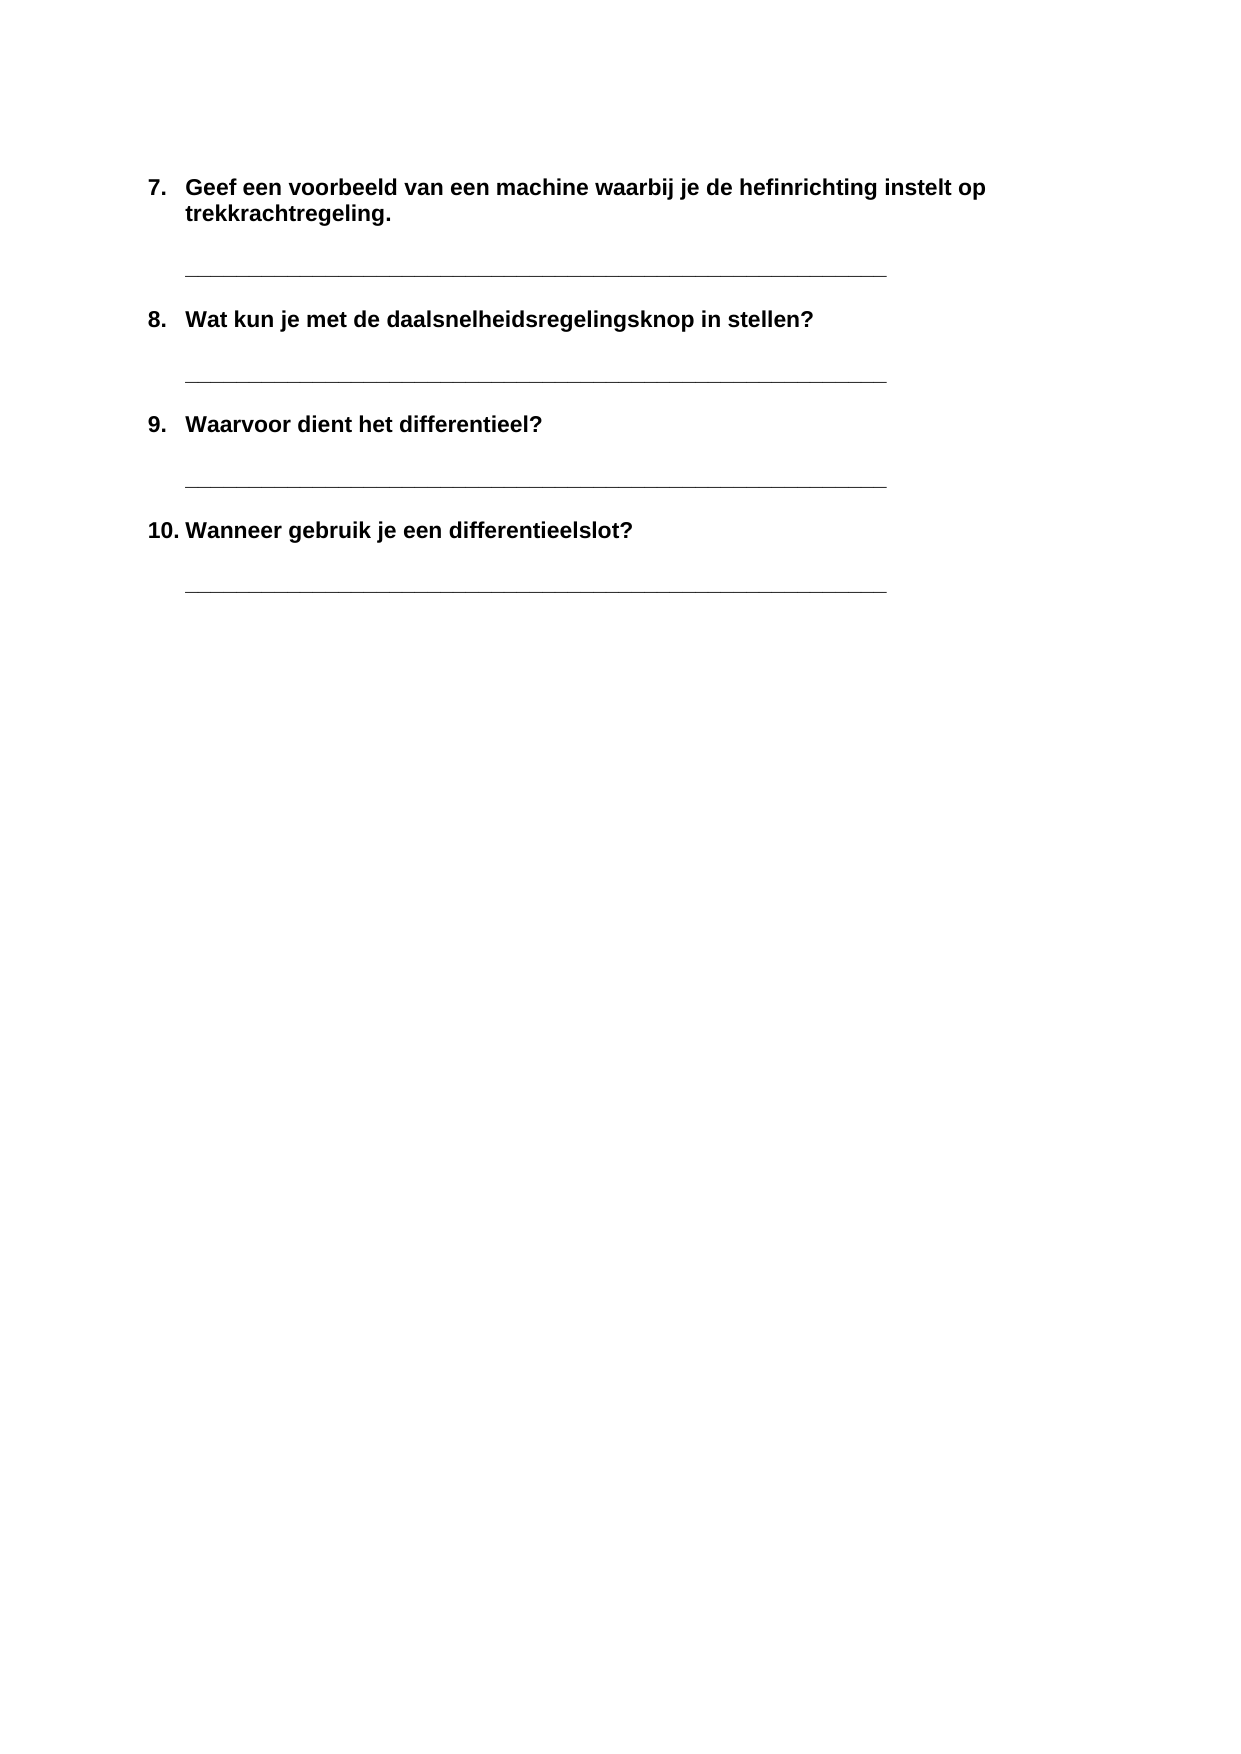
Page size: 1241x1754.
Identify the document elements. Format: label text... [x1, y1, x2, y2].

list Wat kun je met de daalsnelheidsregelingsknop in stellen? _______________________________________________________ [148, 306, 1093, 385]
list Geef een voorbeeld van een machine waarbij je de hefinrichting instelt op trekkrachtregeling. _______________________________________________________ [148, 174, 1093, 279]
list Waarvoor dient het differentieel? _______________________________________________________ [148, 411, 1093, 490]
list Wanneer gebruik je een differentieelslot? _______________________________________________________ [148, 517, 1093, 596]
